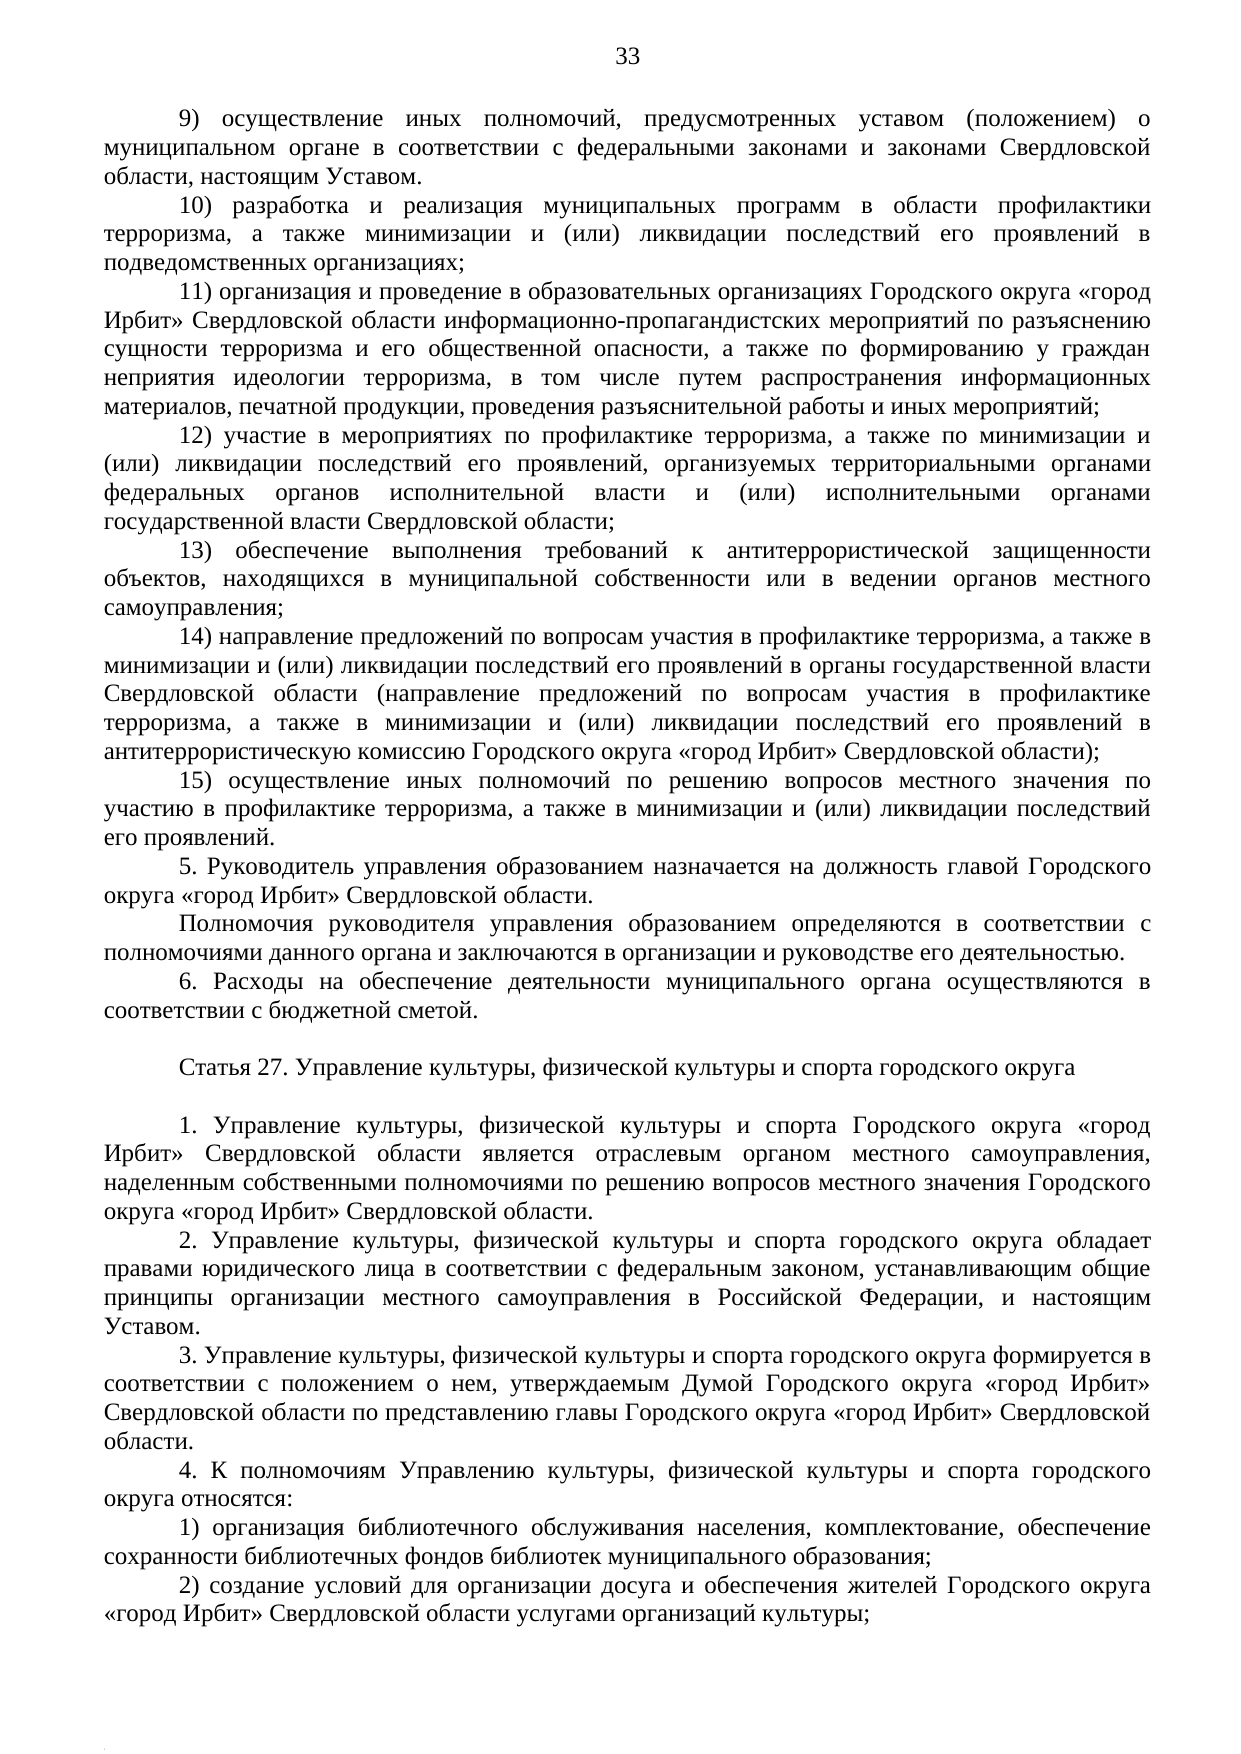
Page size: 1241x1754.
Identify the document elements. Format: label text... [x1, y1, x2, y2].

text Статья 27. Управление культуры, физической культуры и спорта городского округа [103, 1052, 1152, 1081]
text 11) организация и проведение в образовательных организациях Городского округа «город Ирбит» Свердловской области информационно-пропагандистских мероприятий по разъяснению сущности терроризма и его общественной опасности, а также по формированию у граждан неприятия идеологии терроризма, в том числе путем распространения информационных материалов, печатной продукции, проведения разъяснительной работы и иных мероприятий; [103, 276, 1152, 420]
text 2. Управление культуры, физической культуры и спорта городского округа обладает правами юридического лица в соответствии с федеральным законом, устанавливающим общие принципы организации местного самоуправления в Российской Федерации, и настоящим Уставом. [103, 1225, 1152, 1340]
text 6. Расходы на обеспечение деятельности муниципального органа осуществляются в соответствии с бюджетной сметой. [103, 966, 1152, 1023]
text 13) обеспечение выполнения требований к антитеррористической защищенности объектов, находящихся в муниципальной собственности или в ведении органов местного самоуправления; [103, 535, 1152, 621]
text 12) участие в мероприятиях по профилактике терроризма, а также по минимизации и (или) ликвидации последствий его проявлений, организуемых территориальными органами федеральных органов исполнительной власти и (или) исполнительными органами государственной власти Свердловской области; [103, 420, 1152, 535]
text 3. Управление культуры, физической культуры и спорта городского округа формируется в соответствии с положением о нем, утверждаемым Думой Городского округа «город Ирбит» Свердловской области по представлению главы Городского округа «город Ирбит» Свердловской области. [103, 1340, 1152, 1455]
text 9) осуществление иных полномочий, предусмотренных уставом (положением) о муниципальном органе в соответствии с федеральными законами и законами Свердловской области, настоящим Уставом. [103, 103, 1152, 190]
text 2) создание условий для организации досуга и обеспечения жителей Городского округа «город Ирбит» Свердловской области услугами организаций культуры; [103, 1570, 1152, 1627]
text 14) направление предложений по вопросам участия в профилактике терроризма, а также в минимизации и (или) ликвидации последствий его проявлений в органы государственной власти Свердловской области (направление предложений по вопросам участия в профилактике терроризма, а также в минимизации и (или) ликвидации последствий его проявлений в антитеррористическую комиссию Городского округа «город Ирбит» Свердловской области); [103, 621, 1152, 765]
text 4. К полномочиям Управлению культуры, физической культуры и спорта городского округа относятся: [103, 1455, 1152, 1512]
text 10) разработка и реализация муниципальных программ в области профилактики терроризма, а также минимизации и (или) ликвидации последствий его проявлений в подведомственных организациях; [103, 190, 1152, 276]
text 5. Руководитель управления образованием назначается на должность главой Городского округа «город Ирбит» Свердловской области. [103, 851, 1152, 908]
text 1. Управление культуры, физической культуры и спорта Городского округа «город Ирбит» Свердловской области является отраслевым органом местного самоуправления, наделенным собственными полномочиями по решению вопросов местного значения Городского округа «город Ирбит» Свердловской области. [103, 1110, 1152, 1225]
text Полномочия руководителя управления образованием определяются в соответствии с полномочиями данного органа и заключаются в организации и руководстве его деятельностью. [103, 908, 1152, 966]
text 1) организация библиотечного обслуживания населения, комплектование, обеспечение сохранности библиотечных фондов библиотек муниципального образования; [103, 1512, 1152, 1570]
text 15) осуществление иных полномочий по решению вопросов местного значения по участию в профилактике терроризма, а также в минимизации и (или) ликвидации последствий его проявлений. [103, 765, 1152, 851]
